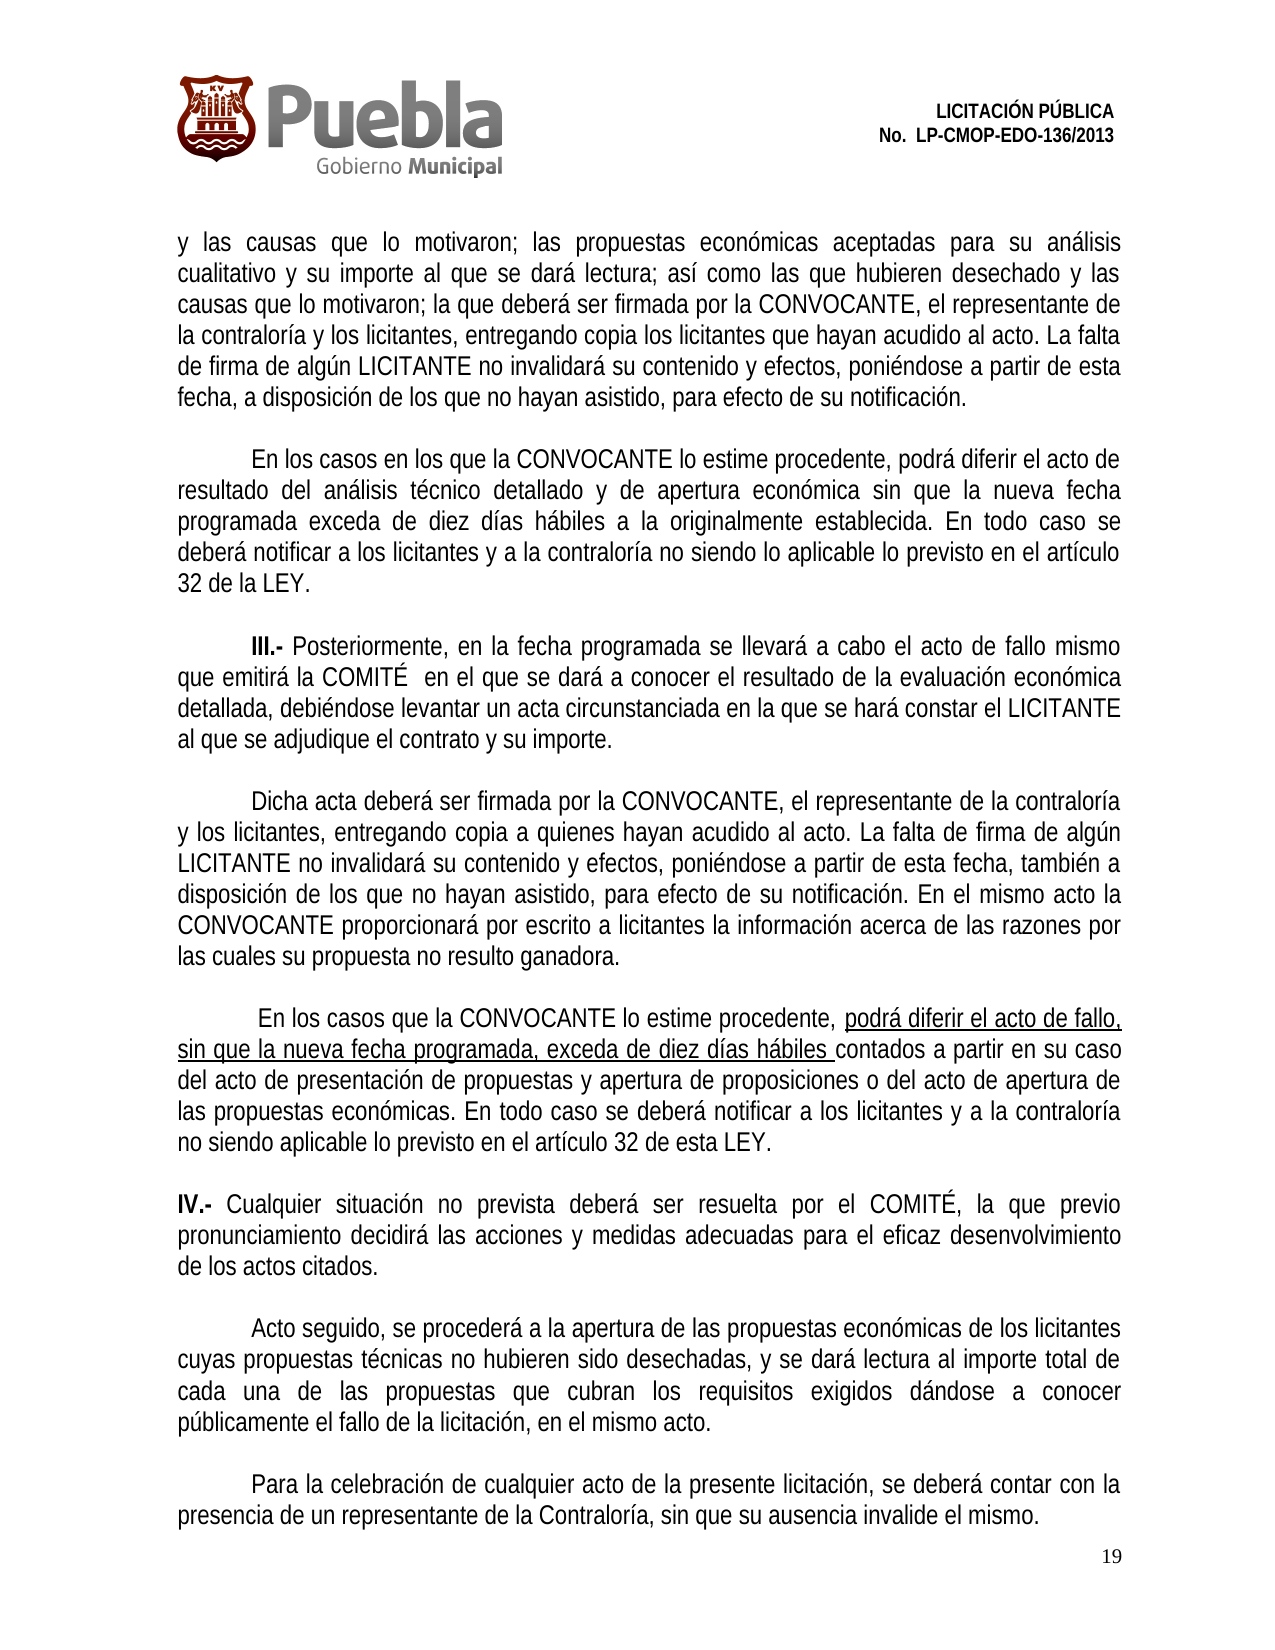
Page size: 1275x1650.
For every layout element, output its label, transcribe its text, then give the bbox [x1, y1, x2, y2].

text IV.- Cualquier situación no prevista deberá ser resuelta por el COMITÉ, la que previo pronunciamiento decidirá las acciones y medidas adecuadas para el eficaz desenvolvimiento de los actos citados. [177, 1188, 1122, 1282]
text Para la celebración de cualquier acto de la presente licitación, se deberá contar con la presencia de un representante de la Contraloría, sin que su ausencia invalide el mismo. [177, 1468, 1122, 1530]
text En los casos en los que la CONVOCANTE lo estime procedente, podrá diferir el acto de resultado del análisis técnico detallado y de apertura económica sin que la nueva fecha programada exceda de diez días hábiles a la originalmente establecida. En todo caso se deberá notificar a los licitantes y a la contraloría no siendo lo aplicable lo previsto en el artículo 32 de la LEY. [177, 443, 1122, 599]
picture [177, 75, 502, 178]
text En los casos que la CONVOCANTE lo estime procedente, podrá diferir el acto de fallo, sin que la nueva fecha programada, exceda de diez días hábiles contados a partir en su caso del acto de presentación de propuestas y apertura de proposiciones o del acto de apertura de las propuestas económicas. En todo caso se deberá notificar a los licitantes y a la contraloría no siendo aplicable lo previsto en el artículo 32 de esta LEY. [177, 1002, 1122, 1157]
text III.- Posteriormente, en la fecha programada se llevará a cabo el acto de fallo mismo que emitirá la COMITÉ en el que se dará a conocer el resultado de la evaluación económica detallada, debiéndose levantar un acta circunstanciada en la que se hará constar el LICITANTE al que se adjudique el contrato y su importe. [177, 630, 1122, 754]
text Dicha acta deberá ser firmada por la CONVOCANTE, el representante de la contraloría y los licitantes, entregando copia a quienes hayan acudido al acto. La falta de firma de algún LICITANTE no invalidará su contenido y efectos, poniéndose a partir de esta fecha, también a disposición de los que no hayan asistido, para efecto de su notificación. En el mismo acto la CONVOCANTE proporcionará por escrito a licitantes la información acerca de las razones por las cuales su propuesta no resulto ganadora. [177, 785, 1122, 971]
text Acto seguido, se procederá a la apertura de las propuestas económicas de los licitantes cuyas propuestas técnicas no hubieren sido desechadas, y se dará lectura al importe total de cada una de las propuestas que cubran los requisitos exigidos dándose a conocer públicamente el fallo de la licitación, en el mismo acto. [177, 1313, 1122, 1437]
